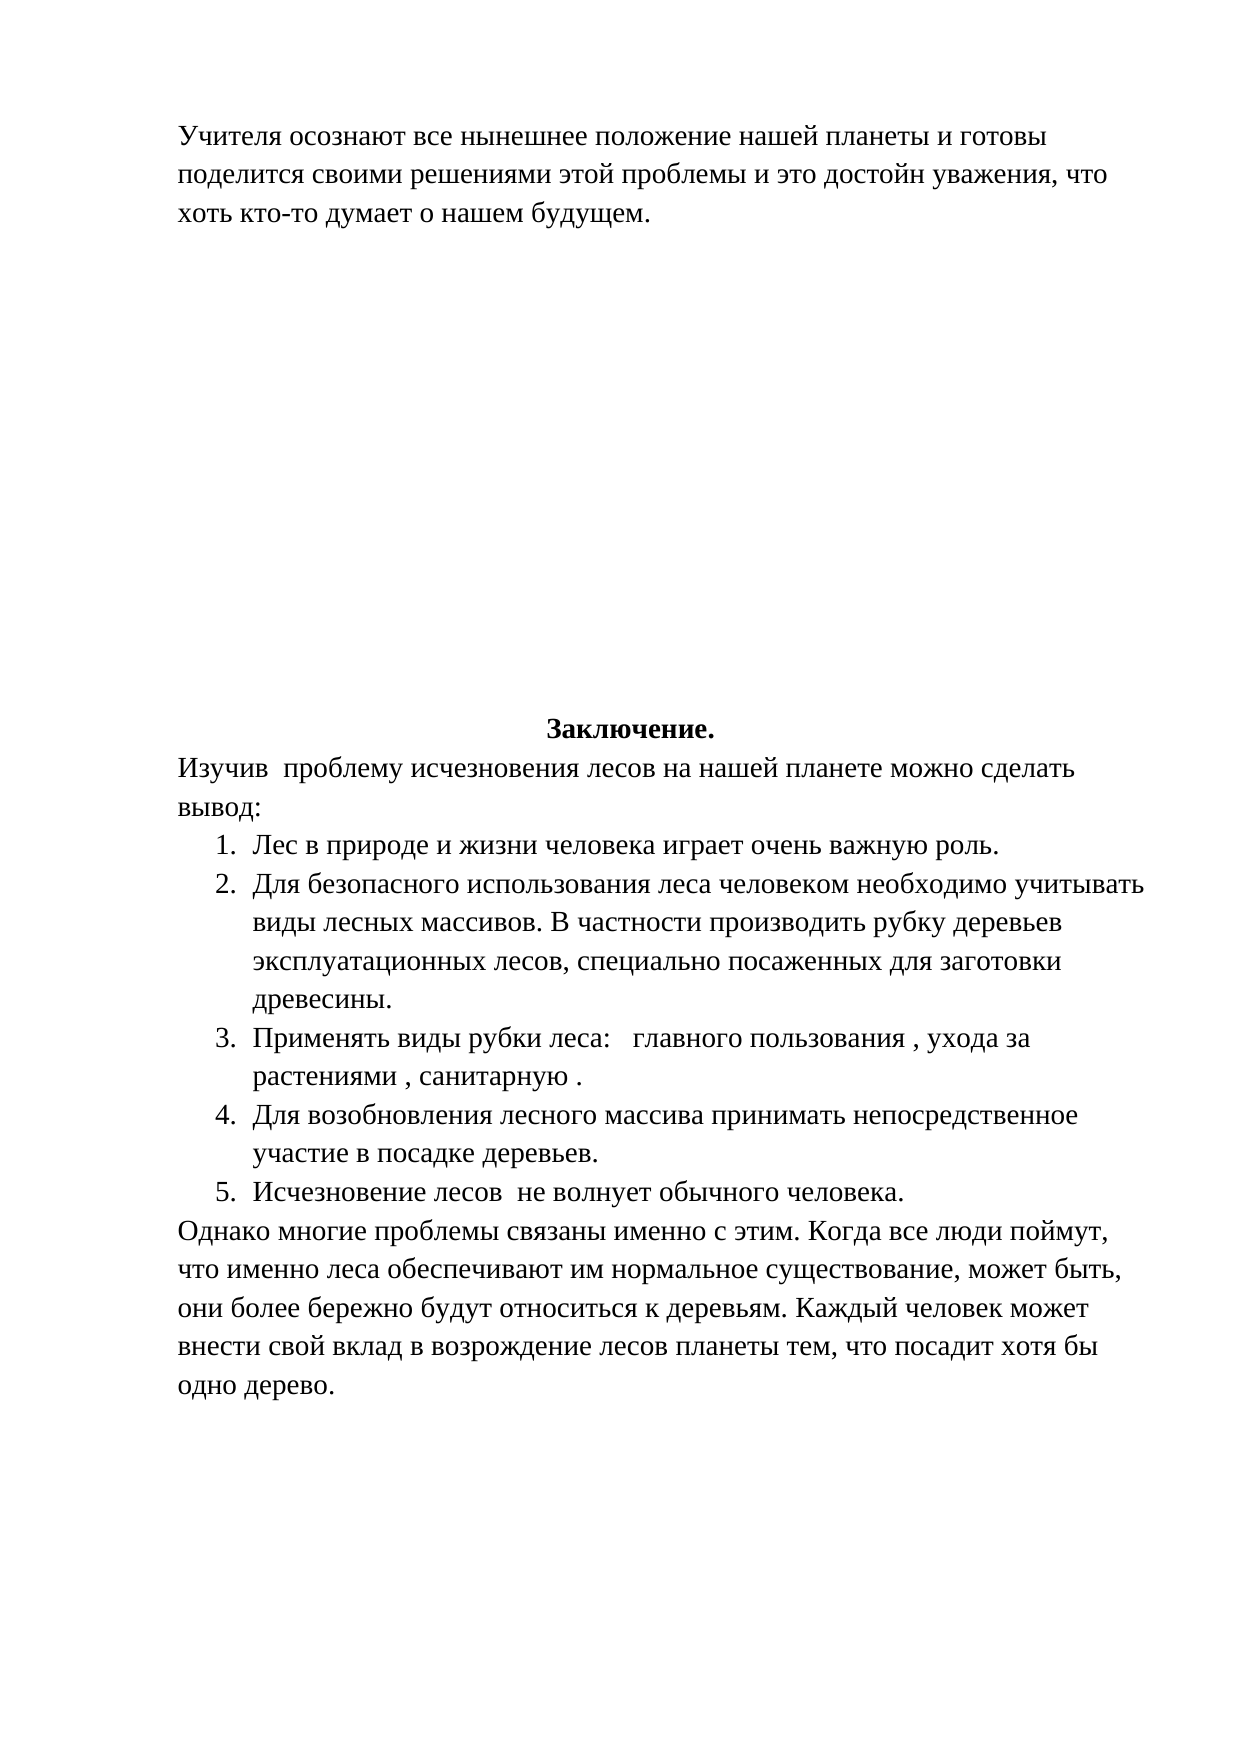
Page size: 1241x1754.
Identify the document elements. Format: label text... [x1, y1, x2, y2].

list Лес в природе и жизни человека играет очень важную роль. [215, 827, 1152, 861]
list Применять виды рубки леса: главного пользования , ухода за растениями , санитарную . [215, 1020, 1152, 1092]
list Для безопасного использования леса человеком необходимо учитывать виды лесных массивов. В частности производить рубку деревьев эксплуатационных лесов, специально посаженных для заготовки древесины. [215, 866, 1152, 1015]
list Исчезновение лесов не волнует обычного человека. [215, 1174, 1152, 1208]
text Изучив проблему исчезновения лесов на нашей планете можно сделать вывод: [177, 750, 1152, 822]
list Для возобновления лесного массива принимать непосредственное участие в посадке деревьев. [215, 1097, 1152, 1169]
text Однако многие проблемы связаны именно с этим. Когда все люди поймут, что именно леса обеспечивают им нормальное существование, может быть, они более бережно будут относиться к деревьям. Каждый человек может внести свой вклад в возрождение лесов планеты тем, что посадит хотя бы одно дерево. [177, 1213, 1152, 1400]
text Учителя осознают все нынешнее положение нашей планеты и готовы поделится своими решениями этой проблемы и это достойн уважения, что хоть кто-то думает о нашем будущем. [177, 118, 1152, 229]
text Заключение. [472, 712, 1152, 745]
